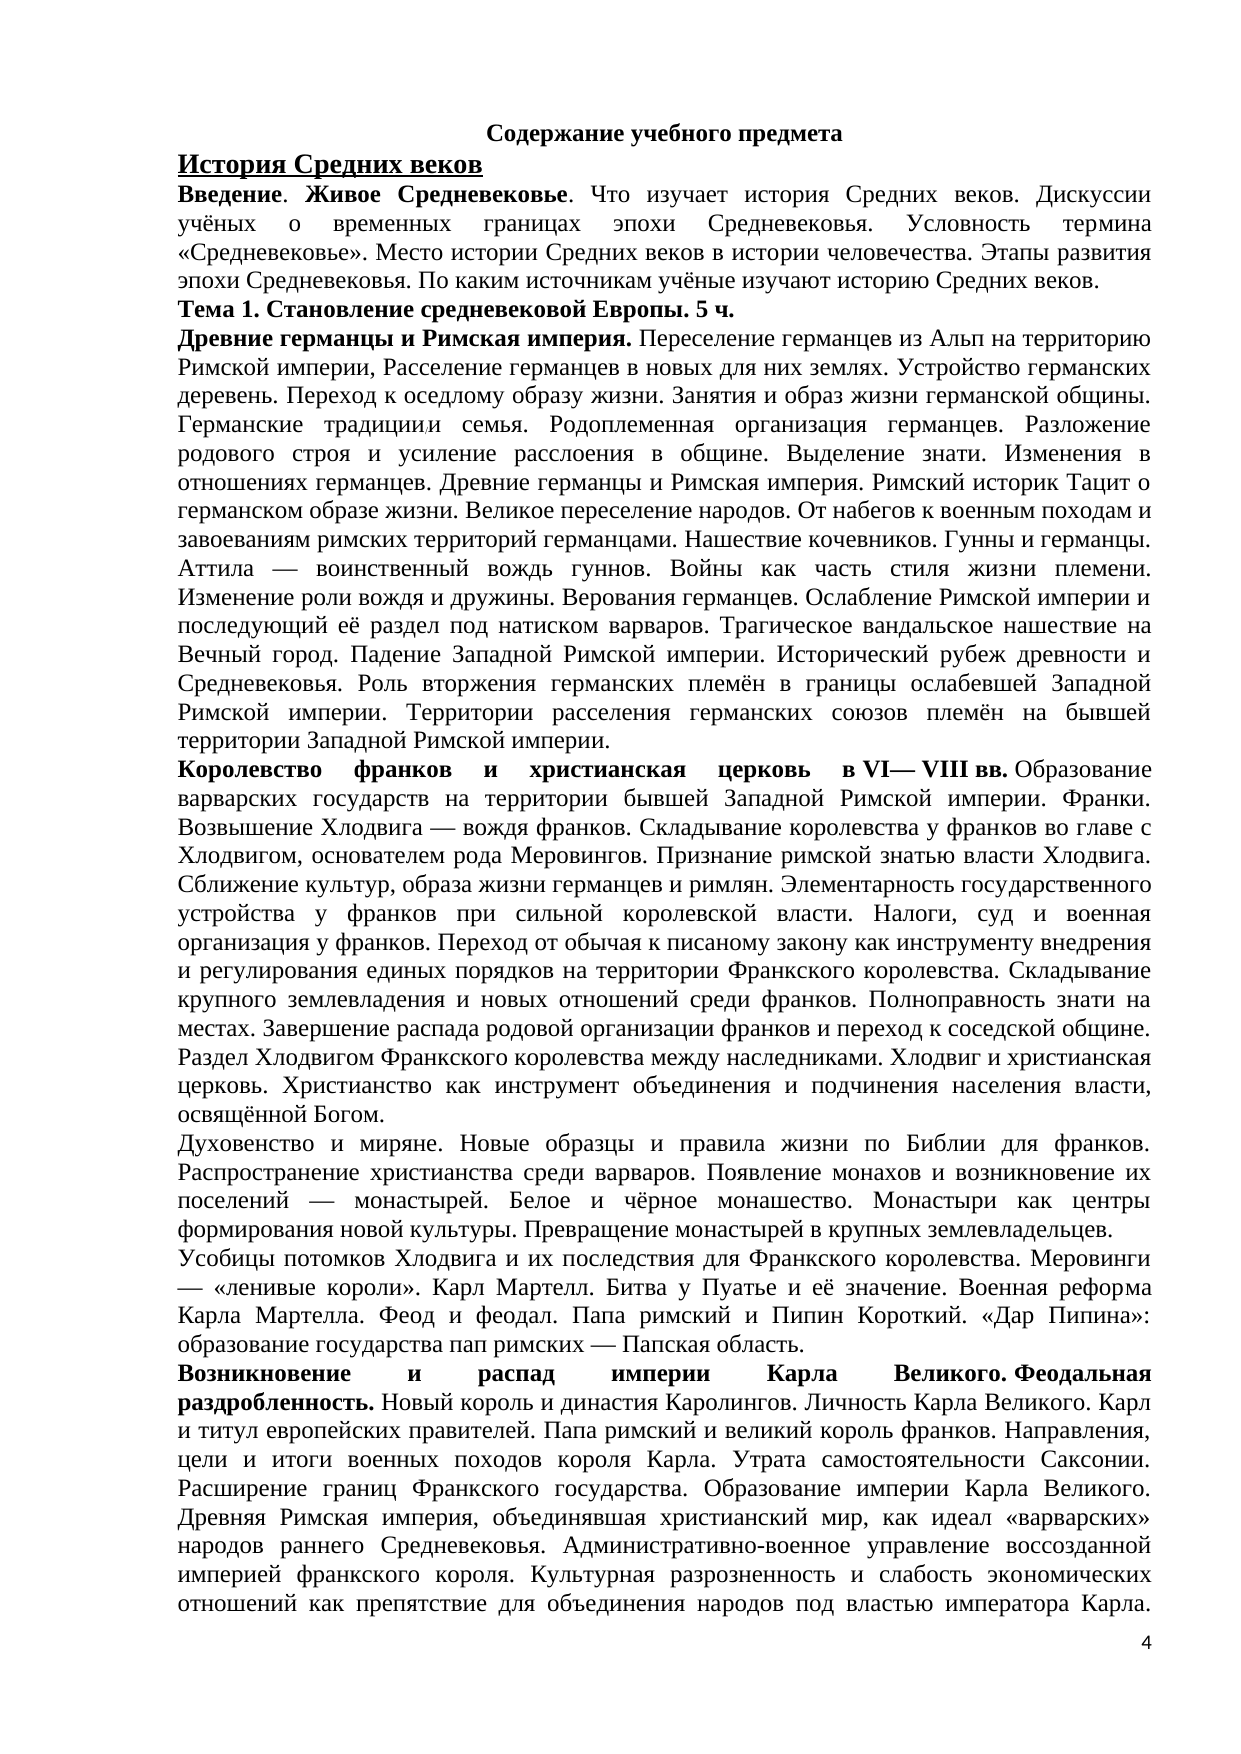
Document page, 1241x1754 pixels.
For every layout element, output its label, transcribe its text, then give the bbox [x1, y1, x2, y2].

text Духовенство и миряне. Новые образцы и правила жизни по Библии для франков. Распространение христианства среди варваров. Появление монахов и возникновение их поселений — монастырей. Белое и чёрное монашество. Монастыри как центры формирования новой культуры. Превращение монастырей в крупных землевладельцев. [177, 1128, 1152, 1243]
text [177, 1358, 1152, 1617]
text Древние германцы и Римская империя. Переселение германцев из Альп на территорию Римской империи, Расселение германцев в новых для них землях. Устройство германских деревень. Переход к оседлому образу жизни. Занятия и образ жизни германской общины. Германские традиции/и семья. Родоплеменная организация германцев. Разложение родового строя и усиление расслоения в общине. Выделение знати. Изменения в отношениях германцев. Древние германцы и Римская империя. Римский историк Тацит о германском образе жизни. Великое переселение народов. От набегов к военным походам и завоеваниям римских территорий германцами. Нашествие кочевников. Гунны и германцы. Аттила — воинственный вождь гуннов. Войны как часть стиля жизни племени. Изменение роли вождя и дружины. Верования германцев. Ослабление Римской империи и последующий её раздел под натиском варваров. Трагическое вандальское нашествие на Вечный город. Падение Западной Римской империи. Исторический рубеж древности и Средневековья. Роль вторжения германских племён в границы ослабевшей Западной Римской империи. Территории расселения германских союзов племён на бывшей территории Западной Римской империи. [177, 323, 1152, 754]
text Королевство франков и христианская церковь в VI— VIII вв. Образование варварских государств на территории бывшей Западной Римской империи. Франки. Возвышение Хлодвига — вождя франков. Складывание королевства у франков во главе с Хлодвигом, основателем рода Меровингов. Признание римской знатью власти Хлодвига. Сближение культур, образа жизни германцев и римлян. Элементарность государственного устройства у франков при сильной королевской власти. Налоги, суд и военная организация у франков. Переход от обычая к писаному закону как инструменту внедрения и регулирования единых порядков на территории Франкского королевства. Складывание крупного землевладения и новых отношений среди франков. Полноправность знати на местах. Завершение распада родовой организации франков и переход к соседской общине. Раздел Хлодвигом Франкского королевства между наследниками. Хлодвиг и христианская церковь. Христианство как инструмент объединения и подчинения населения власти, освящённой Богом. [177, 754, 1152, 1128]
text Тема 1. Становление средневековой Европы. 5 ч. [177, 294, 1152, 323]
text Содержание учебного предмета [177, 118, 1152, 147]
text История Средних веков [177, 147, 1152, 179]
text Усобицы потомков Хлодвига и их последствия для Франкского королевства. Меровинги — «ленивые короли». Карл Мартелл. Битва у Пуатье и её значение. Военная реформа Карла Мартелла. Феод и феодал. Папа римский и Пипин Короткий. «Дар Пипина»: образование государства пап римских — Папская область. [177, 1243, 1152, 1358]
text Введение. Живое Средневековье. Что изучает история Средних веков. Дискуссии учёных о временных границах эпохи Средневековья. Условность термина «Средневековье». Место истории Средних веков в истории человечества. Этапы развития эпохи Средневековья. По каким источникам учёные изучают историю Средних веков. [177, 179, 1152, 294]
